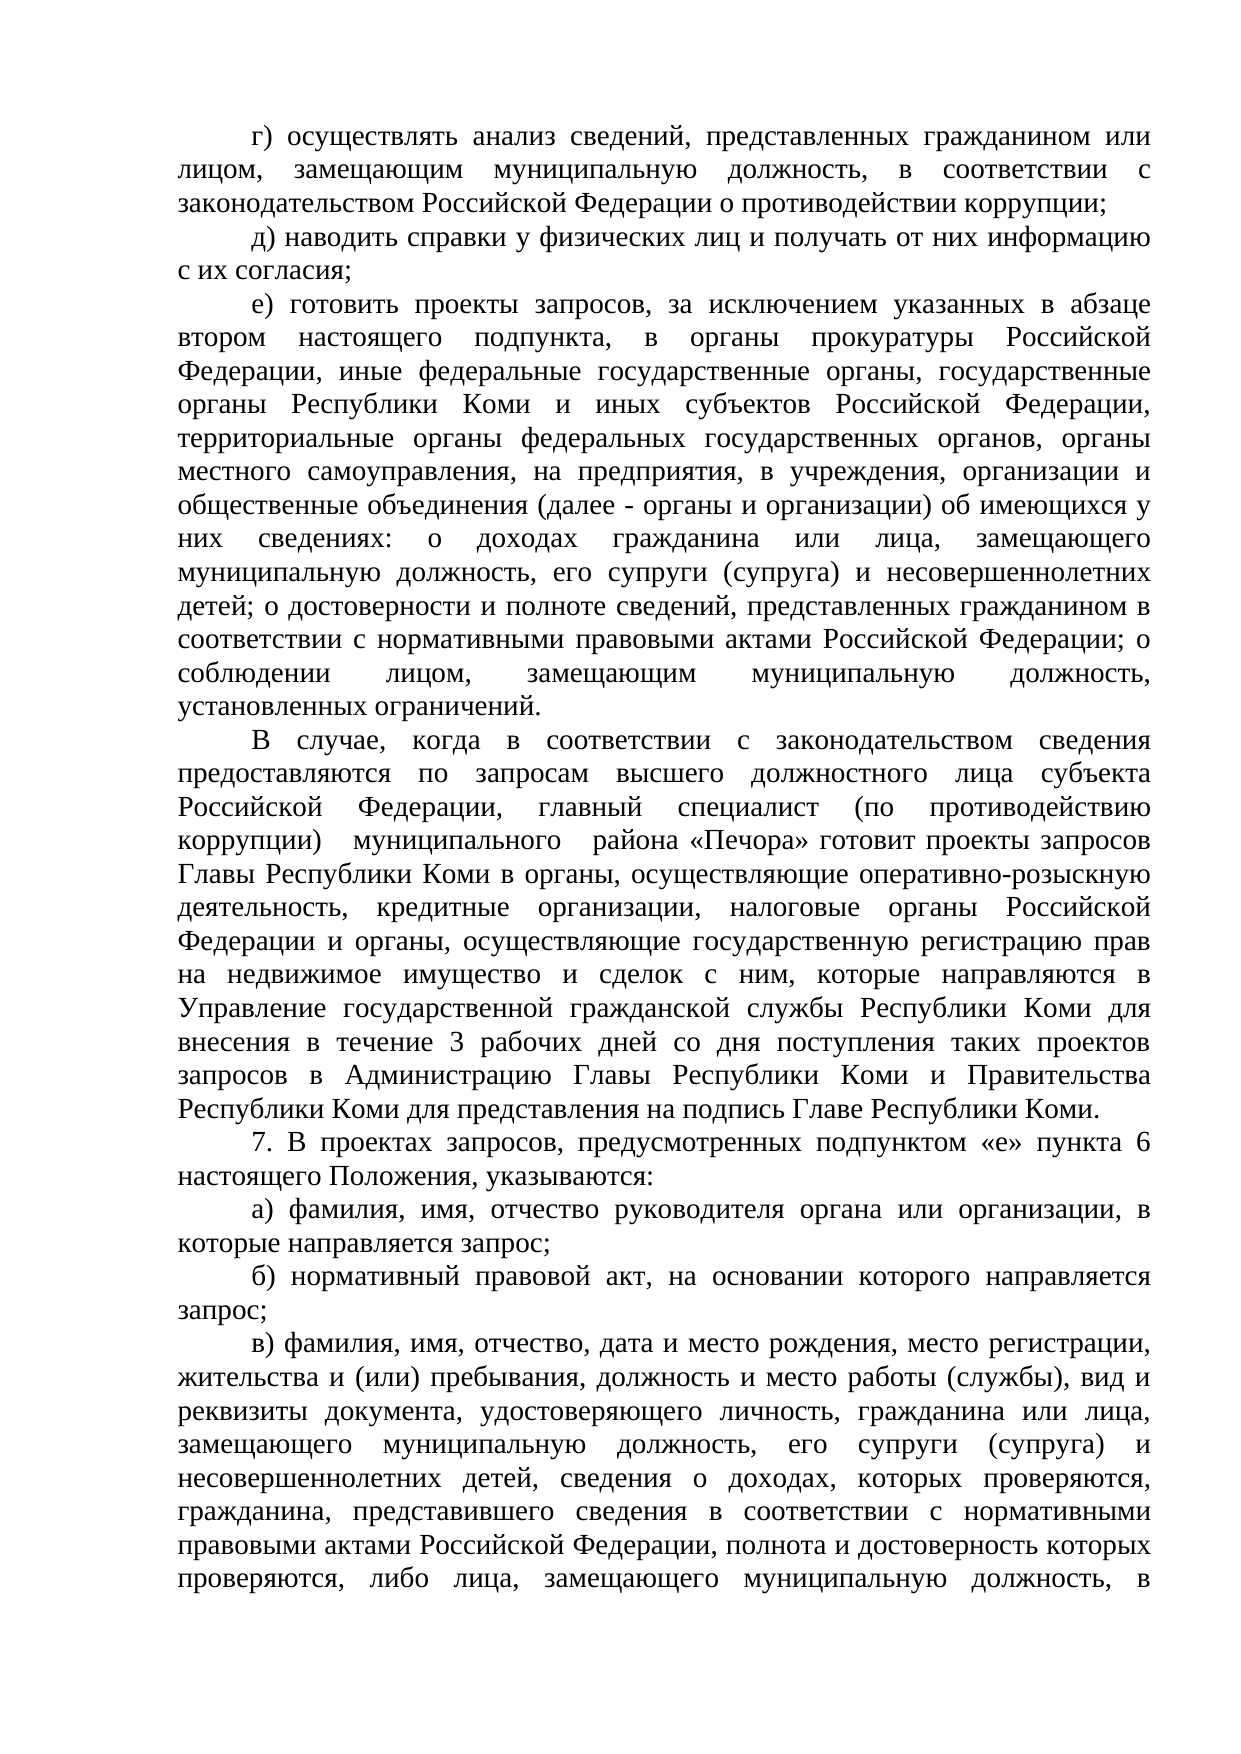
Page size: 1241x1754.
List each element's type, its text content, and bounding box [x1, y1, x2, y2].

text д) наводить справки у физических лиц и получать от них информацию с их согласия; [177, 219, 1152, 286]
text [177, 1326, 1152, 1594]
text 7. В проектах запросов, предусмотренных подпунктом «е» пункта 6 настоящего Положения, указываются: [177, 1124, 1152, 1191]
text б) нормативный правовой акт, на основании которого направляется запрос; [177, 1258, 1152, 1326]
text е) готовить проекты запросов, за исключением указанных в абзаце втором настоящего подпункта, в органы прокуратуры Российской Федерации, иные федеральные государственные органы, государственные органы Республики Коми и иных субъектов Российской Федерации, территориальные органы федеральных государственных органов, органы местного самоуправления, на предприятия, в учреждения, организации и общественные объединения (далее - органы и организации) об имеющихся у них сведениях: о доходах гражданина или лица, замещающего муниципальную должность, его супруги (супруга) и несовершеннолетних детей; о достоверности и полноте сведений, представленных гражданином в соответствии с нормативными правовыми актами Российской Федерации; о соблюдении лицом, замещающим муниципальную должность, установленных ограничений. [177, 286, 1152, 722]
text г) осуществлять анализ сведений, представленных гражданином или лицом, замещающим муниципальную должность, в соответствии с законодательством Российской Федерации о противодействии коррупции; [177, 118, 1152, 219]
text а) фамилия, имя, отчество руководителя органа или организации, в которые направляется запрос; [177, 1191, 1152, 1258]
text В случае, когда в соответствии с законодательством сведения предоставляются по запросам высшего должностного лица субъекта Российской Федерации, главный специалист (по противодействию коррупции) муниципального района «Печора» готовит проекты запросов Главы Республики Коми в органы, осуществляющие оперативно-розыскную деятельность, кредитные организации, налоговые органы Российской Федерации и органы, осуществляющие государственную регистрацию прав на недвижимое имущество и сделок с ним, которые направляются в Управление государственной гражданской службы Республики Коми для внесения в течение 3 рабочих дней со дня поступления таких проектов запросов в Администрацию Главы Республики Коми и Правительства Республики Коми для представления на подпись Главе Республики Коми. [177, 722, 1152, 1124]
